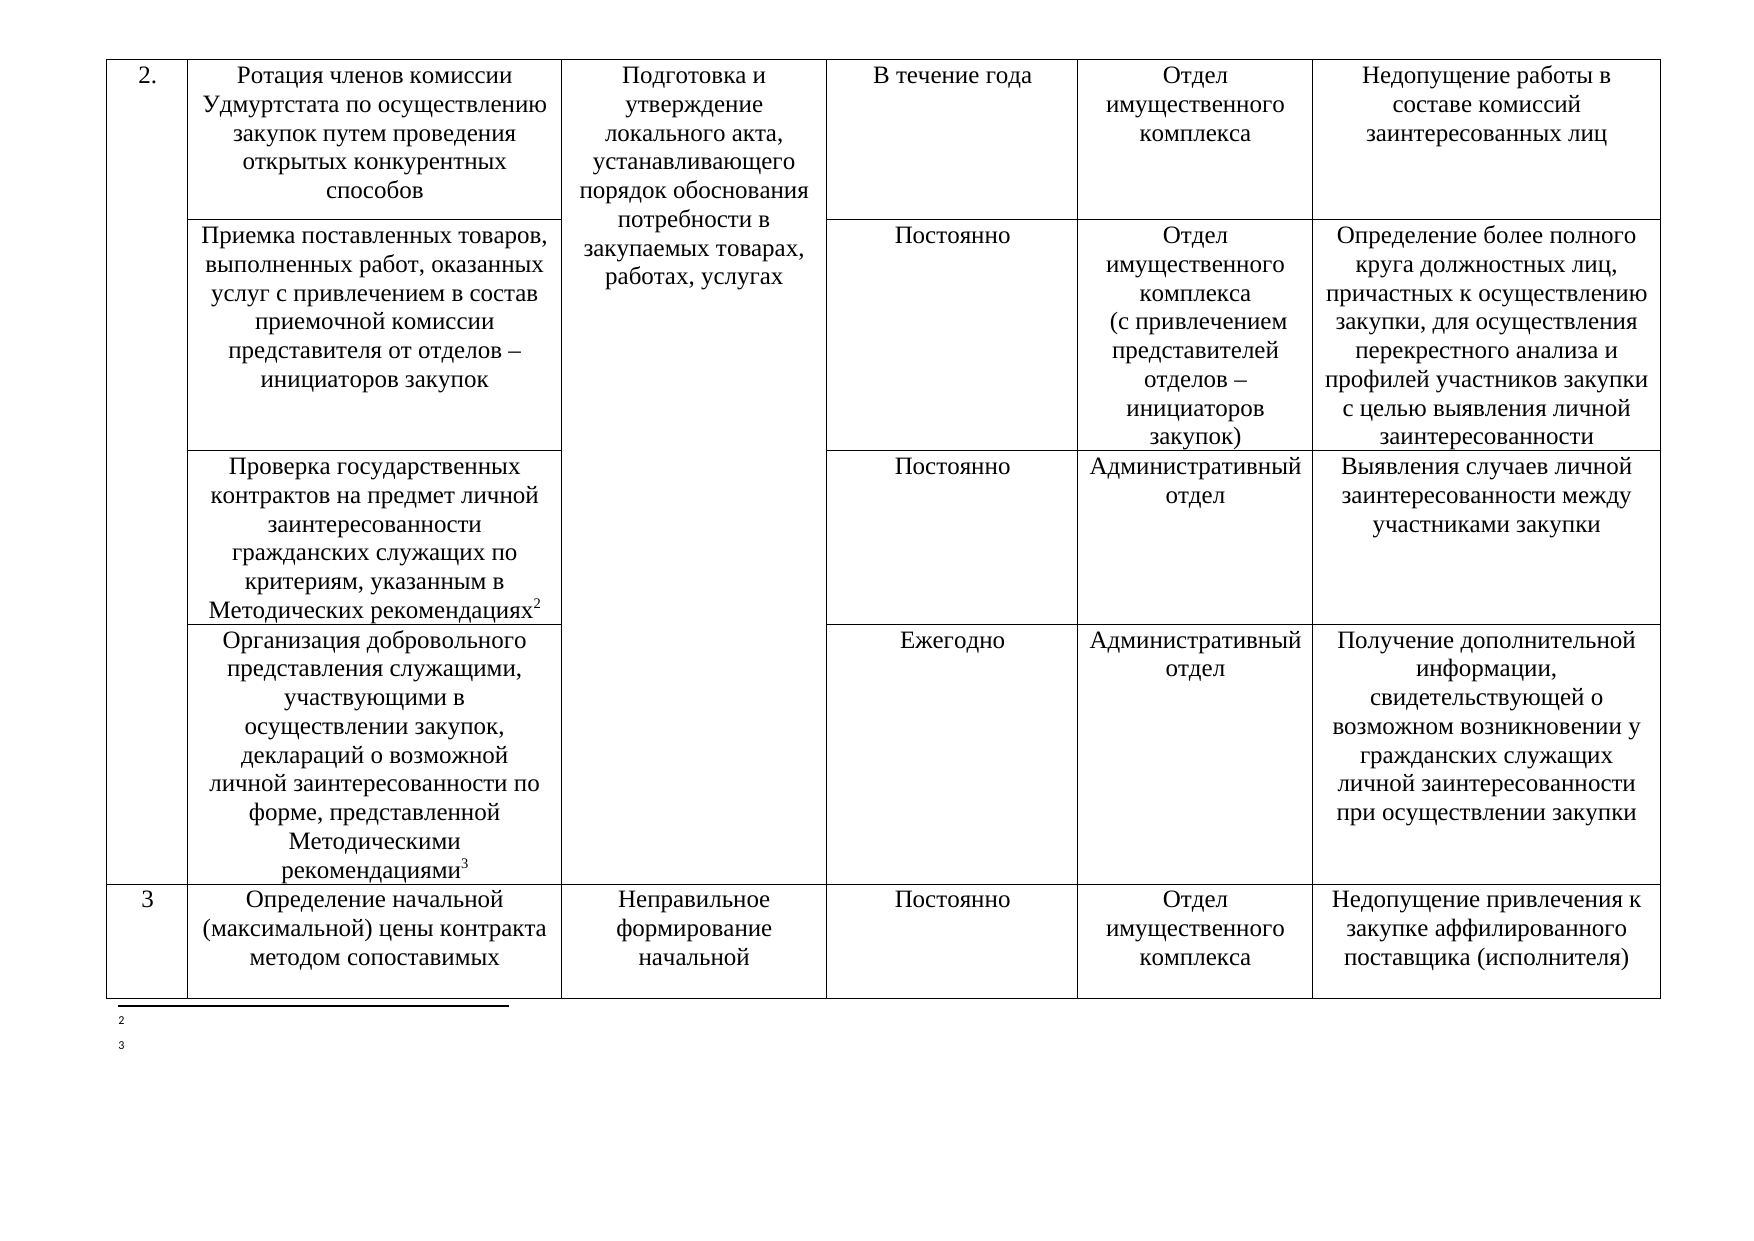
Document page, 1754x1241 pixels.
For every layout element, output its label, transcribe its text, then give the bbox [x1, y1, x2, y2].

table_cell Приемка поставленных товаров, выполненных работ, оказанных услуг с привлечением в состав приемочной комиссии представителя от отделов – инициаторов закупок [188, 220, 561, 450]
table_cell 3 [107, 885, 187, 998]
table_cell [562, 885, 826, 998]
table_cell Постоянно [827, 885, 1077, 998]
table_cell Организация добровольного представления служащими, участвующими в осуществлении закупок, деклараций о возможной личной заинтересованности по форме, представленной Методическими рекомендациями [188, 625, 561, 883]
table_cell Отдел имущественного комплекса (с привлечением представителей отделов – инициаторов закупок) [1078, 220, 1312, 450]
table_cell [1078, 885, 1312, 998]
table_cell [1313, 885, 1660, 998]
table_cell Отдел имущественного комплекса [1078, 60, 1312, 219]
table_cell Ротация членов комиссии Удмуртстата по осуществлению закупок путем проведения открытых конкурентных способов [188, 60, 561, 219]
table_cell Подготовка и утверждение локального акта, устанавливающего порядок обоснования потребности в закупаемых товарах, работах, услугах [562, 60, 826, 883]
table_cell Административный отдел [1078, 625, 1312, 883]
table_cell Постоянно [827, 451, 1077, 624]
table_cell Определение более полного круга должностных лиц, причастных к осуществлению закупки, для осуществления перекрестного анализа и профилей участников закупки с целью выявления личной заинтересованности [1313, 220, 1660, 450]
table_cell 2. [107, 60, 187, 883]
table_cell Проверка государственных контрактов на предмет личной заинтересованности гражданских служащих по критериям, указанным в Методических рекомендациях [188, 451, 561, 624]
table_cell Постоянно [827, 220, 1077, 450]
table_cell Ежегодно [827, 625, 1077, 883]
table_cell Административный отдел [1078, 451, 1312, 624]
table_cell Недопущение работы в составе комиссий заинтересованных лиц [1313, 60, 1660, 219]
table_cell В течение года [827, 60, 1077, 219]
table_cell Получение дополнительной информации, свидетельствующей о возможном возникновении у гражданских служащих личной заинтересованности при осуществлении закупки [1313, 625, 1660, 883]
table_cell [188, 885, 561, 998]
table_cell Выявления случаев личной заинтересованности между участниками закупки [1313, 451, 1660, 624]
